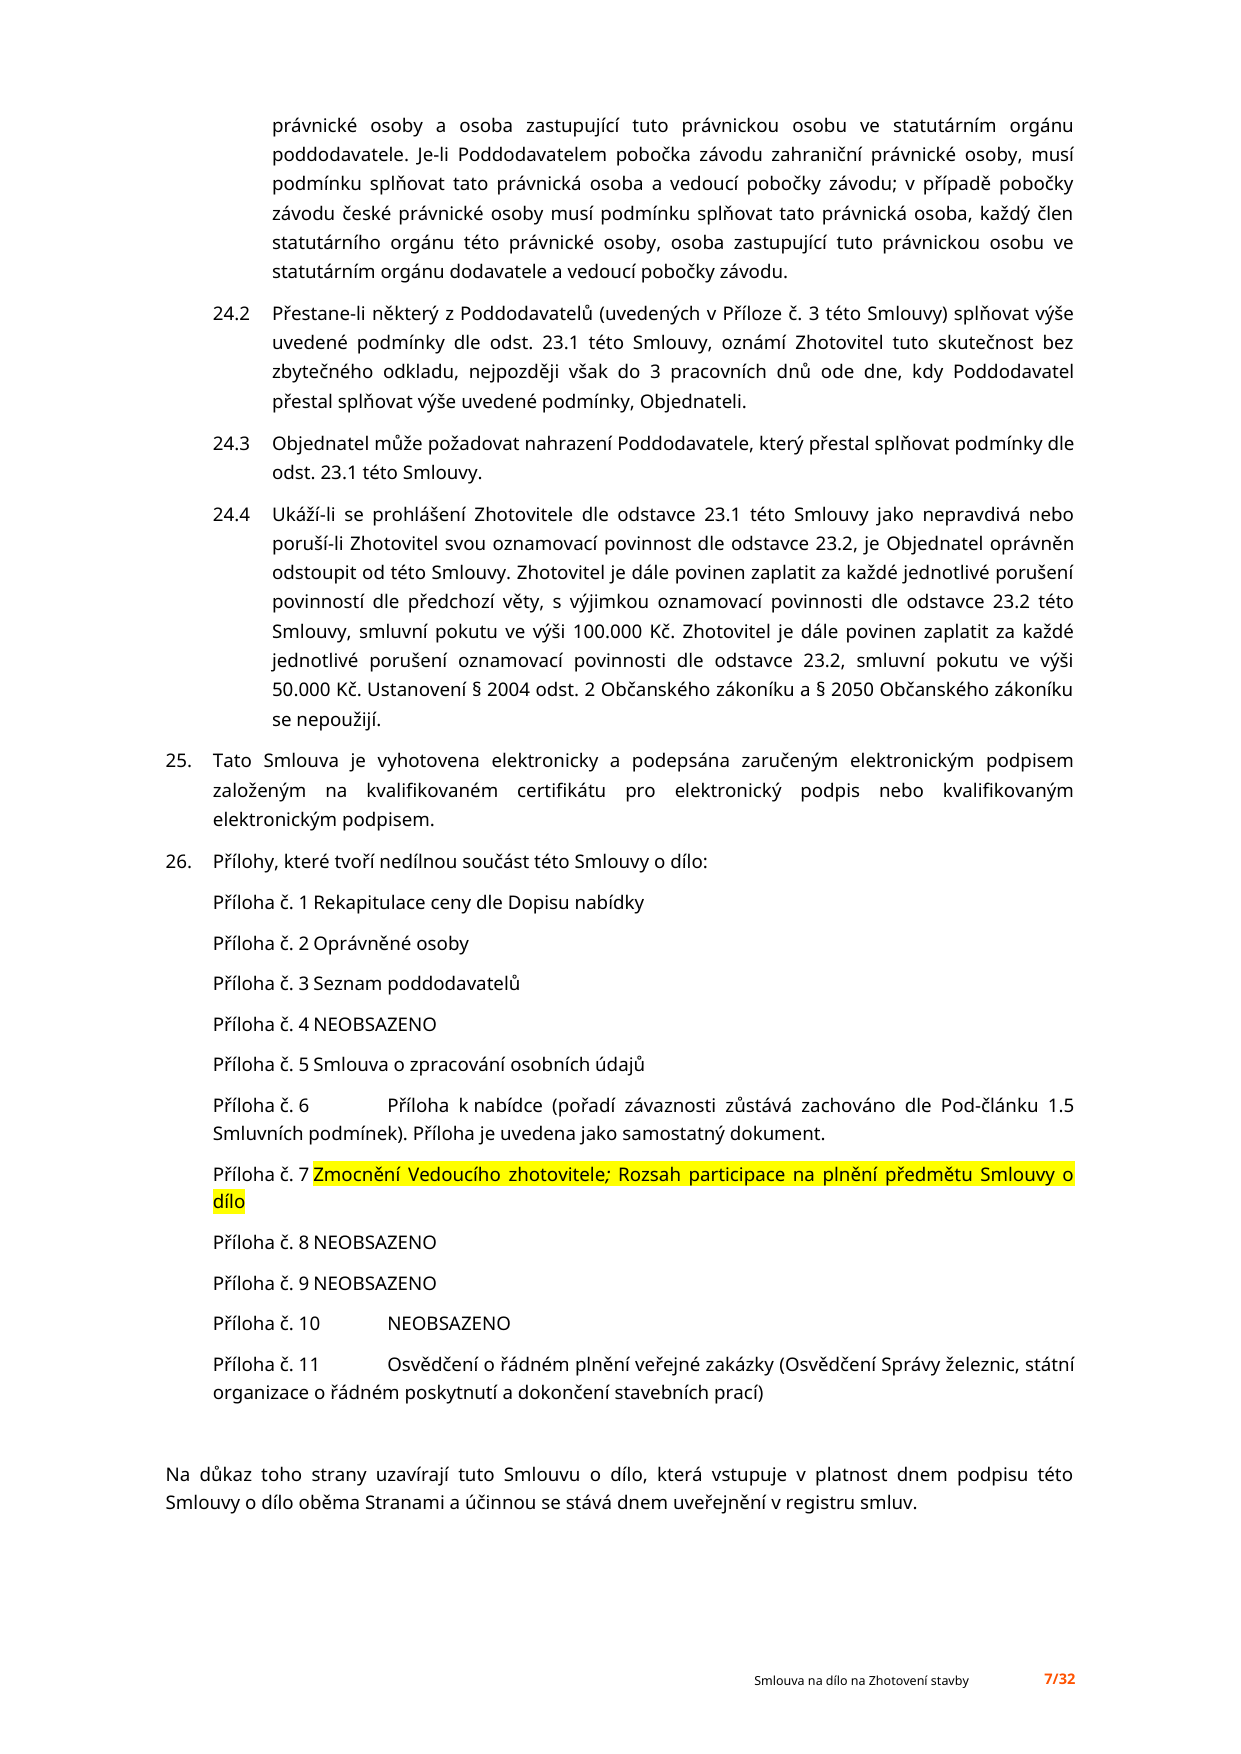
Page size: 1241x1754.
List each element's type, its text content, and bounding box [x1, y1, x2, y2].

text Příloha č. 8 NEOBSAZENO [213, 1229, 1075, 1255]
text Příloha č. 4 NEOBSAZENO [213, 1011, 1075, 1037]
text Příloha č. 5 Smlouva o zpracování osobních údajů [213, 1052, 1075, 1077]
text Příloha č. 2 Oprávněné osoby [213, 930, 1075, 956]
text Příloha č. 7 Zmocnění Vedoucího zhotovitele; Rozsah participace na plnění předmětu Smlouvy o dílo [213, 1161, 1075, 1214]
text Přestane-li některý z Poddodavatelů (uvedených v Příloze č. 3 této Smlouvy) splňovat výše uvedené podmínky dle odst. 23.1 této Smlouvy, oznámí Zhotovitel tuto skutečnost bez zbytečného odkladu, nejpozději však do 3 pracovních dnů ode dne, kdy Poddodavatel přestal splňovat výše uvedené podmínky, Objednateli. [213, 300, 1075, 414]
text Objednatel může požadovat nahrazení Poddodavatele, který přestal splňovat podmínky dle odst. 23.1 této Smlouvy. [213, 430, 1075, 485]
text Příloha č. 11 Osvědčení o řádném plnění veřejné zakázky (Osvědčení Správy železnic, státní organizace o řádném poskytnutí a dokončení stavebních prací) [213, 1351, 1075, 1404]
text Tato Smlouva je vyhotovena elektronicky a podepsána zaručeným elektronickým podpisem založeným na kvalifikovaném certifikátu pro elektronický podpis nebo kvalifikovaným elektronickým podpisem. [165, 748, 1075, 832]
text Příloha č. 1 Rekapitulace ceny dle Dopisu nabídky [213, 890, 1075, 915]
text Přílohy, které tvoří nedílnou součást této Smlouvy o dílo: [165, 848, 1075, 873]
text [213, 112, 1075, 284]
text Příloha č. 6 Příloha k nabídce (pořadí závaznosti zůstává zachováno dle Pod-článku 1.5 Smluvních podmínek). Příloha je uvedena jako samostatný dokument. [213, 1092, 1075, 1146]
text Na důkaz toho strany uzavírají tuto Smlouvu o dílo, která vstupuje v platnost dnem podpisu této Smlouvy o dílo oběma Stranami a účinnou se stává dnem uveřejnění v registru smluv. [165, 1461, 1075, 1515]
text Příloha č. 9 NEOBSAZENO [213, 1270, 1075, 1295]
text Příloha č. 3 Seznam poddodavatelů [213, 971, 1075, 996]
text Příloha č. 10 NEOBSAZENO [213, 1310, 1075, 1336]
text Ukáží-li se prohlášení Zhotovitele dle odstavce 23.1 této Smlouvy jako nepravdivá nebo poruší-li Zhotovitel svou oznamovací povinnost dle odstavce 23.2, je Objednatel oprávněn odstoupit od této Smlouvy. Zhotovitel je dále povinen zaplatit za každé jednotlivé porušení povinností dle předchozí věty, s výjimkou oznamovací povinnosti dle odstavce 23.2 této Smlouvy, smluvní pokutu ve výši 100.000 Kč. Zhotovitel je dále povinen zaplatit za každé jednotlivé porušení oznamovací povinnosti dle odstavce 23.2, smluvní pokutu ve výši 50.000 Kč. Ustanovení § 2004 odst. 2 Občanského zákoníku a § 2050 Občanského zákoníku se nepoužijí. [213, 501, 1075, 731]
